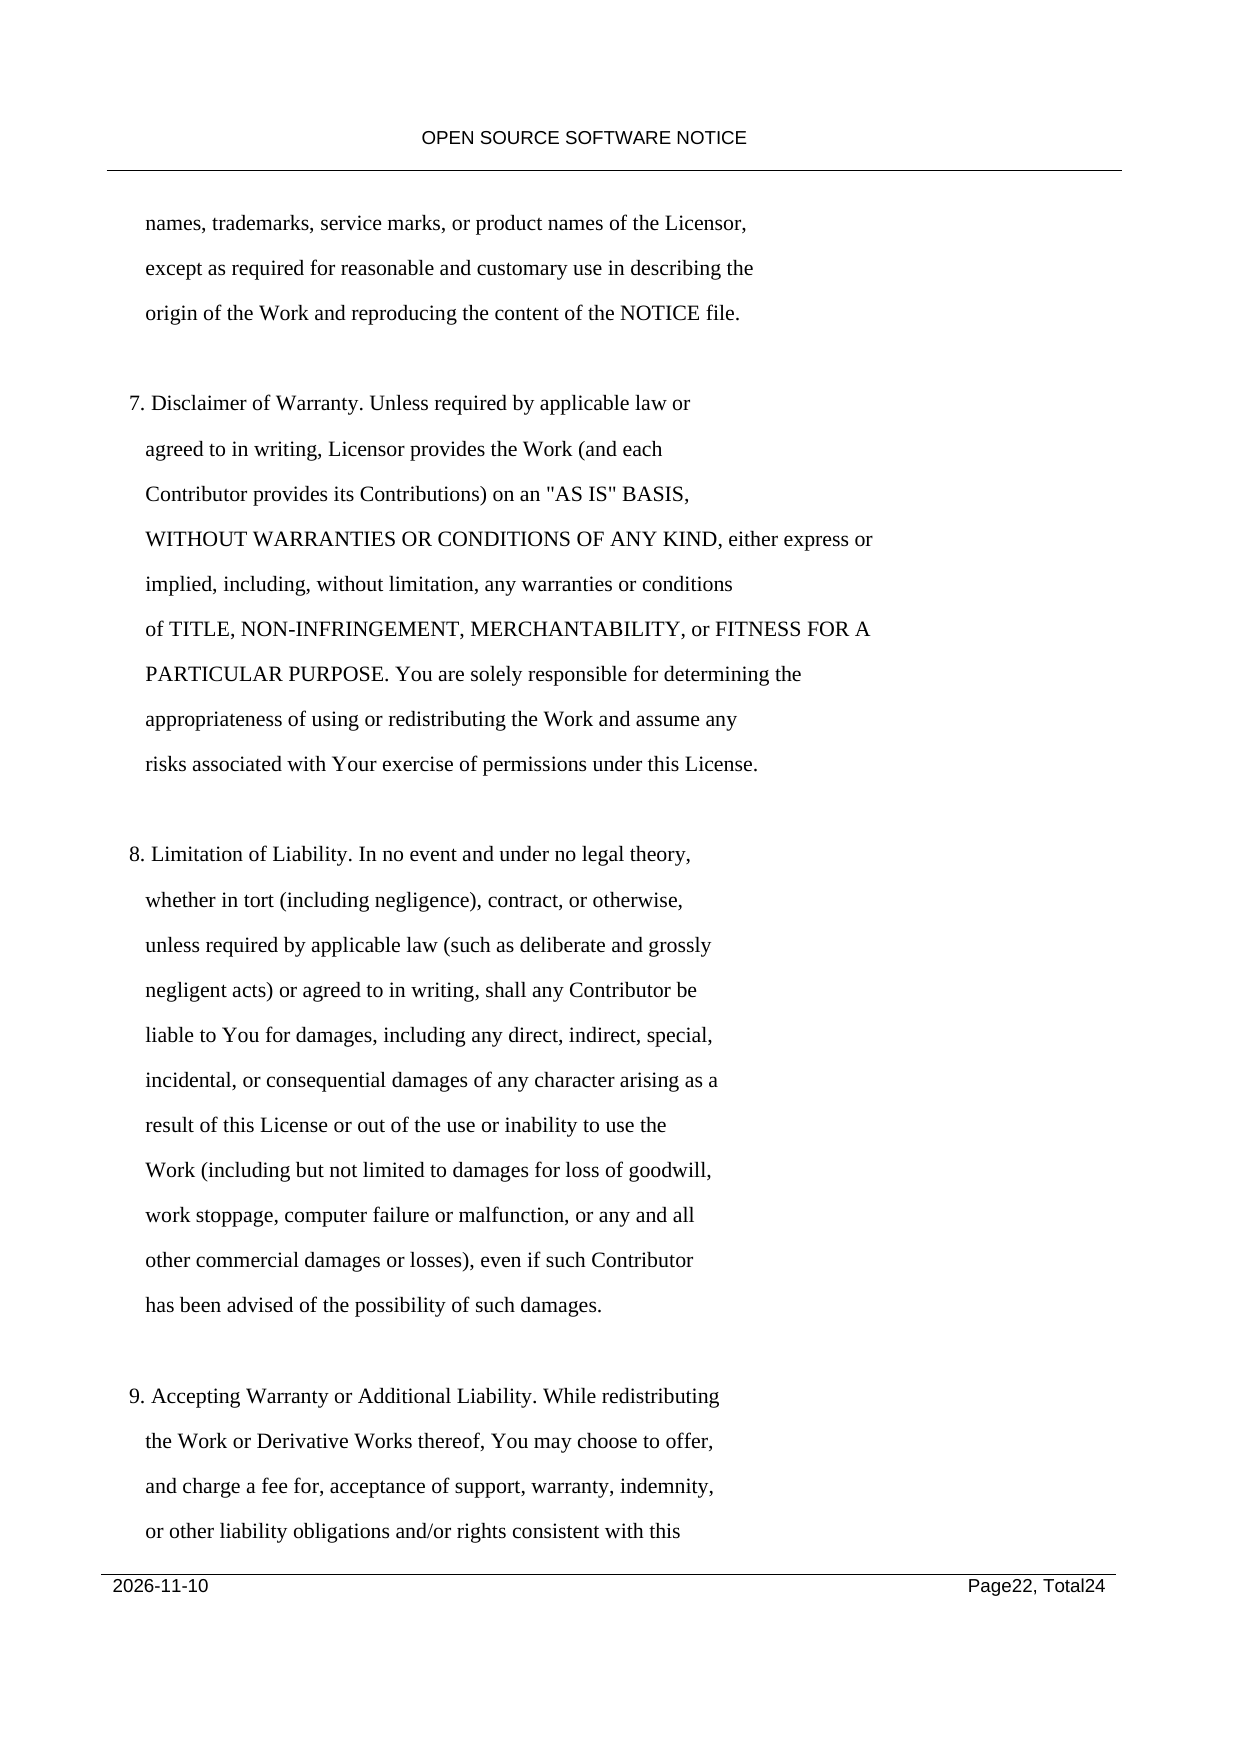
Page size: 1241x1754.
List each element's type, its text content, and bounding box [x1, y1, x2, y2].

text and charge a fee for, acceptance of support, warranty, indemnity, [112, 1469, 1128, 1502]
text result of this License or out of the use or inability to use the [112, 1108, 1128, 1141]
text incidental, or consequential damages of any character arising as a [112, 1063, 1128, 1096]
text 9. Accepting Warranty or Additional Liability. While redistributing [112, 1379, 1128, 1412]
text Work (including but not limited to damages for loss of goodwill, [112, 1153, 1128, 1186]
text WITHOUT WARRANTIES OR CONDITIONS OF ANY KIND, either express or [112, 522, 1128, 554]
text work stoppage, computer failure or malfunction, or any and all [112, 1199, 1128, 1231]
text PARTICULAR PURPOSE. You are solely responsible for determining the [112, 657, 1128, 690]
text unless required by applicable law (such as deliberate and grossly [112, 928, 1128, 961]
text liable to You for damages, including any direct, indirect, special, [112, 1018, 1128, 1051]
text names, trademarks, service marks, or product names of the Licensor, [112, 206, 1128, 239]
text 7. Disclaimer of Warranty. Unless required by applicable law or [112, 387, 1128, 419]
text of TITLE, NON-INFRINGEMENT, MERCHANTABILITY, or FITNESS FOR A [112, 612, 1128, 645]
text has been advised of the possibility of such damages. [112, 1289, 1128, 1321]
text other commercial damages or losses), even if such Contributor [112, 1244, 1128, 1276]
text negligent acts) or agreed to in writing, shall any Contributor be [112, 973, 1128, 1006]
text implied, including, without limitation, any warranties or conditions [112, 567, 1128, 600]
text the Work or Derivative Works thereof, You may choose to offer, [112, 1424, 1128, 1457]
text agreed to in writing, Licensor provides the Work (and each [112, 432, 1128, 464]
text Contributor provides its Contributions) on an "AS IS" BASIS, [112, 477, 1128, 509]
text appropriateness of using or redistributing the Work and assume any [112, 702, 1128, 735]
text origin of the Work and reproducing the content of the NOTICE file. [112, 297, 1128, 329]
text whether in tort (including negligence), contract, or otherwise, [112, 883, 1128, 915]
text 8. Limitation of Liability. In no event and under no legal theory, [112, 838, 1128, 870]
text except as required for reasonable and customary use in describing the [112, 251, 1128, 284]
text risks associated with Your exercise of permissions under this License. [112, 748, 1128, 780]
text or other liability obligations and/or rights consistent with this [112, 1514, 1128, 1547]
